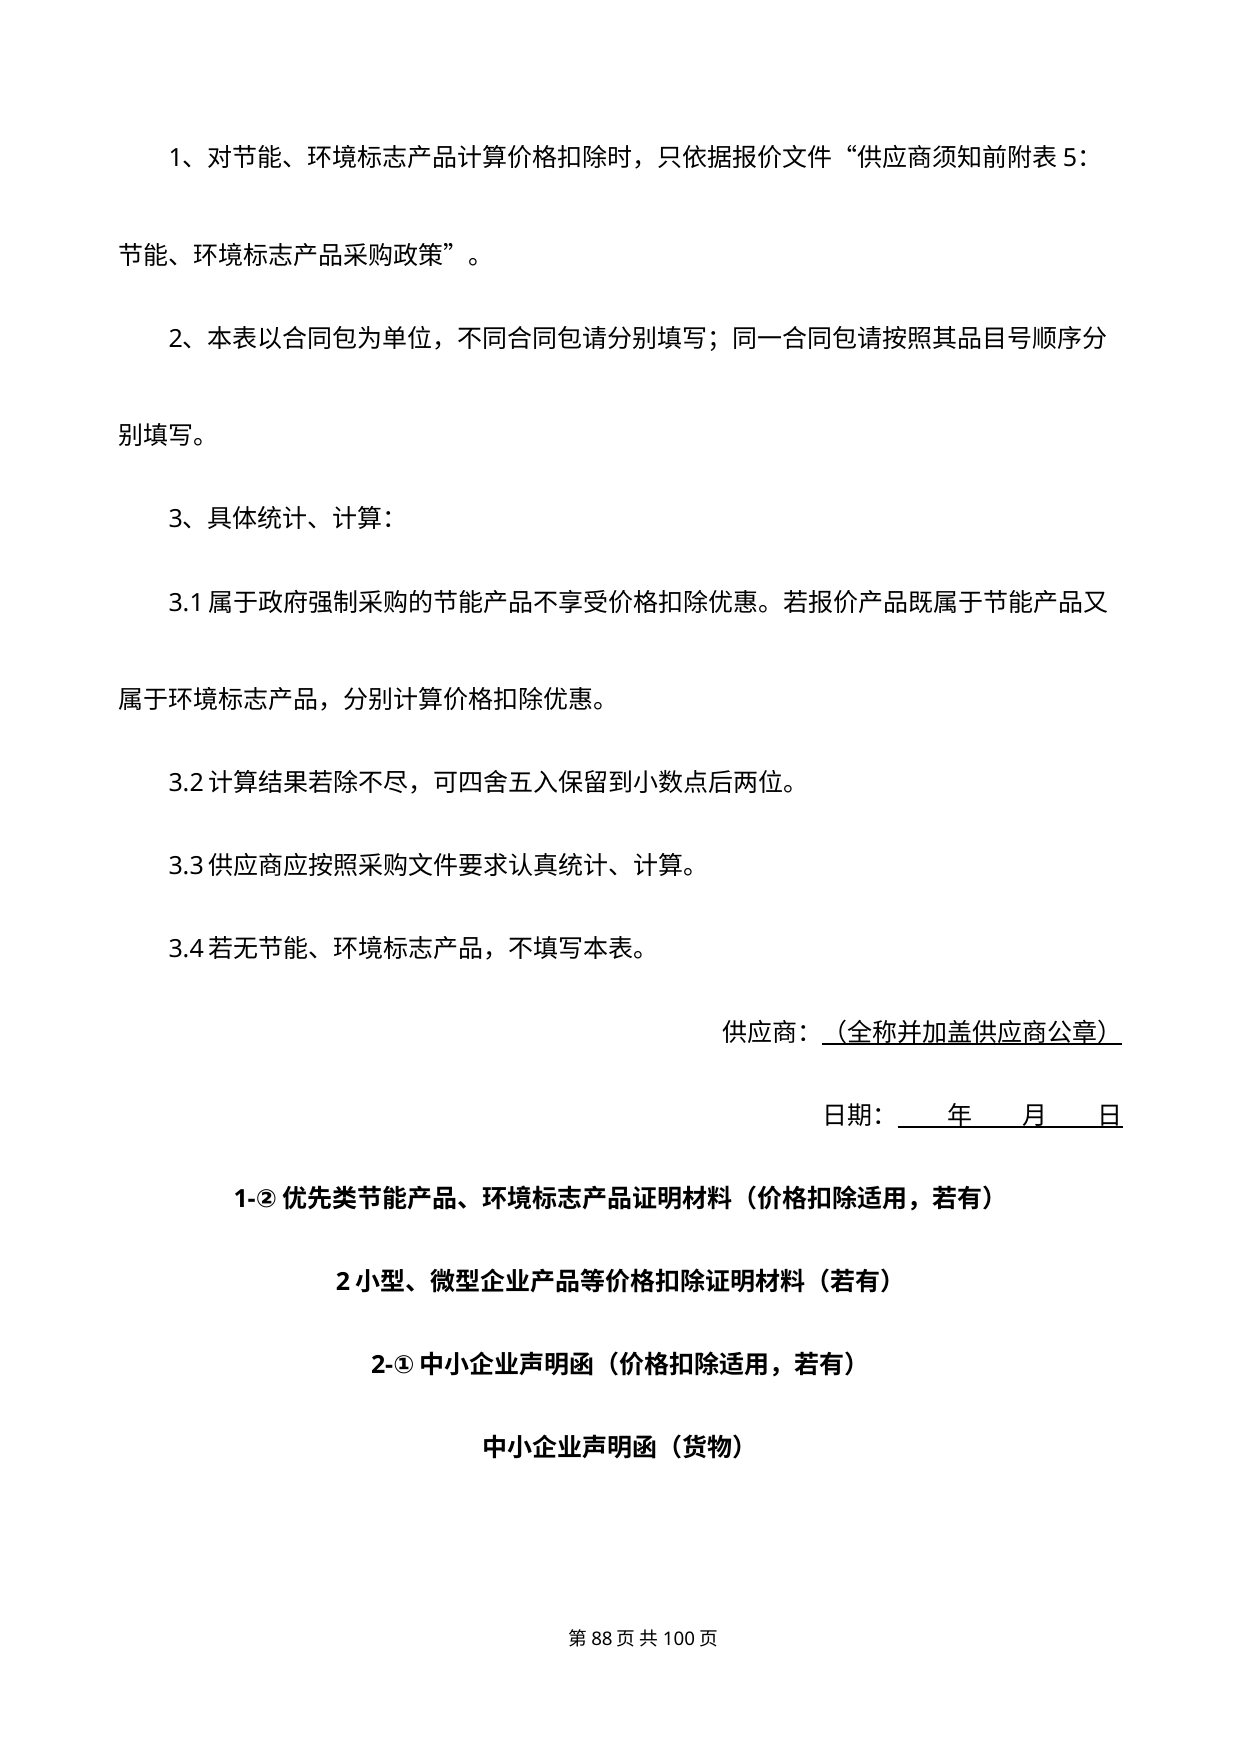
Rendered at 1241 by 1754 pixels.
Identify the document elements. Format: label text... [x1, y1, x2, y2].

text 2-①中小企业声明函（价格扣除适用，若有） [118, 1330, 1122, 1395]
text 中小企业声明函（货物） [118, 1413, 1122, 1478]
text 3、具体统计、计算： [118, 484, 1122, 549]
text 3.4若无节能、环境标志产品，不填写本表。 [118, 914, 1122, 979]
text 1-②优先类节能产品、环境标志产品证明材料（价格扣除适用，若有） [118, 1164, 1122, 1229]
text 3.1属于政府强制采购的节能产品不享受价格扣除优惠。若报价产品既属于节能产品又属于环境标志产品，分别计算价格扣除优惠。 [118, 568, 1122, 730]
text 1、对节能、环境标志产品计算价格扣除时，只依据报价文件“供应商须知前附表5：节能、环境标志产品采购政策”。 [118, 123, 1122, 286]
text 3.3供应商应按照采购文件要求认真统计、计算。 [118, 831, 1122, 896]
text 2、本表以合同包为单位，不同合同包请分别填写；同一合同包请按照其品目号顺序分别填写。 [118, 304, 1122, 466]
text 2小型、微型企业产品等价格扣除证明材料（若有） [118, 1247, 1122, 1312]
text 3.2计算结果若除不尽，可四舍五入保留到小数点后两位。 [118, 748, 1122, 813]
text 日期： 年 月 日 [118, 1081, 1122, 1146]
text 供应商：（全称并加盖供应商公章） [118, 998, 1122, 1063]
